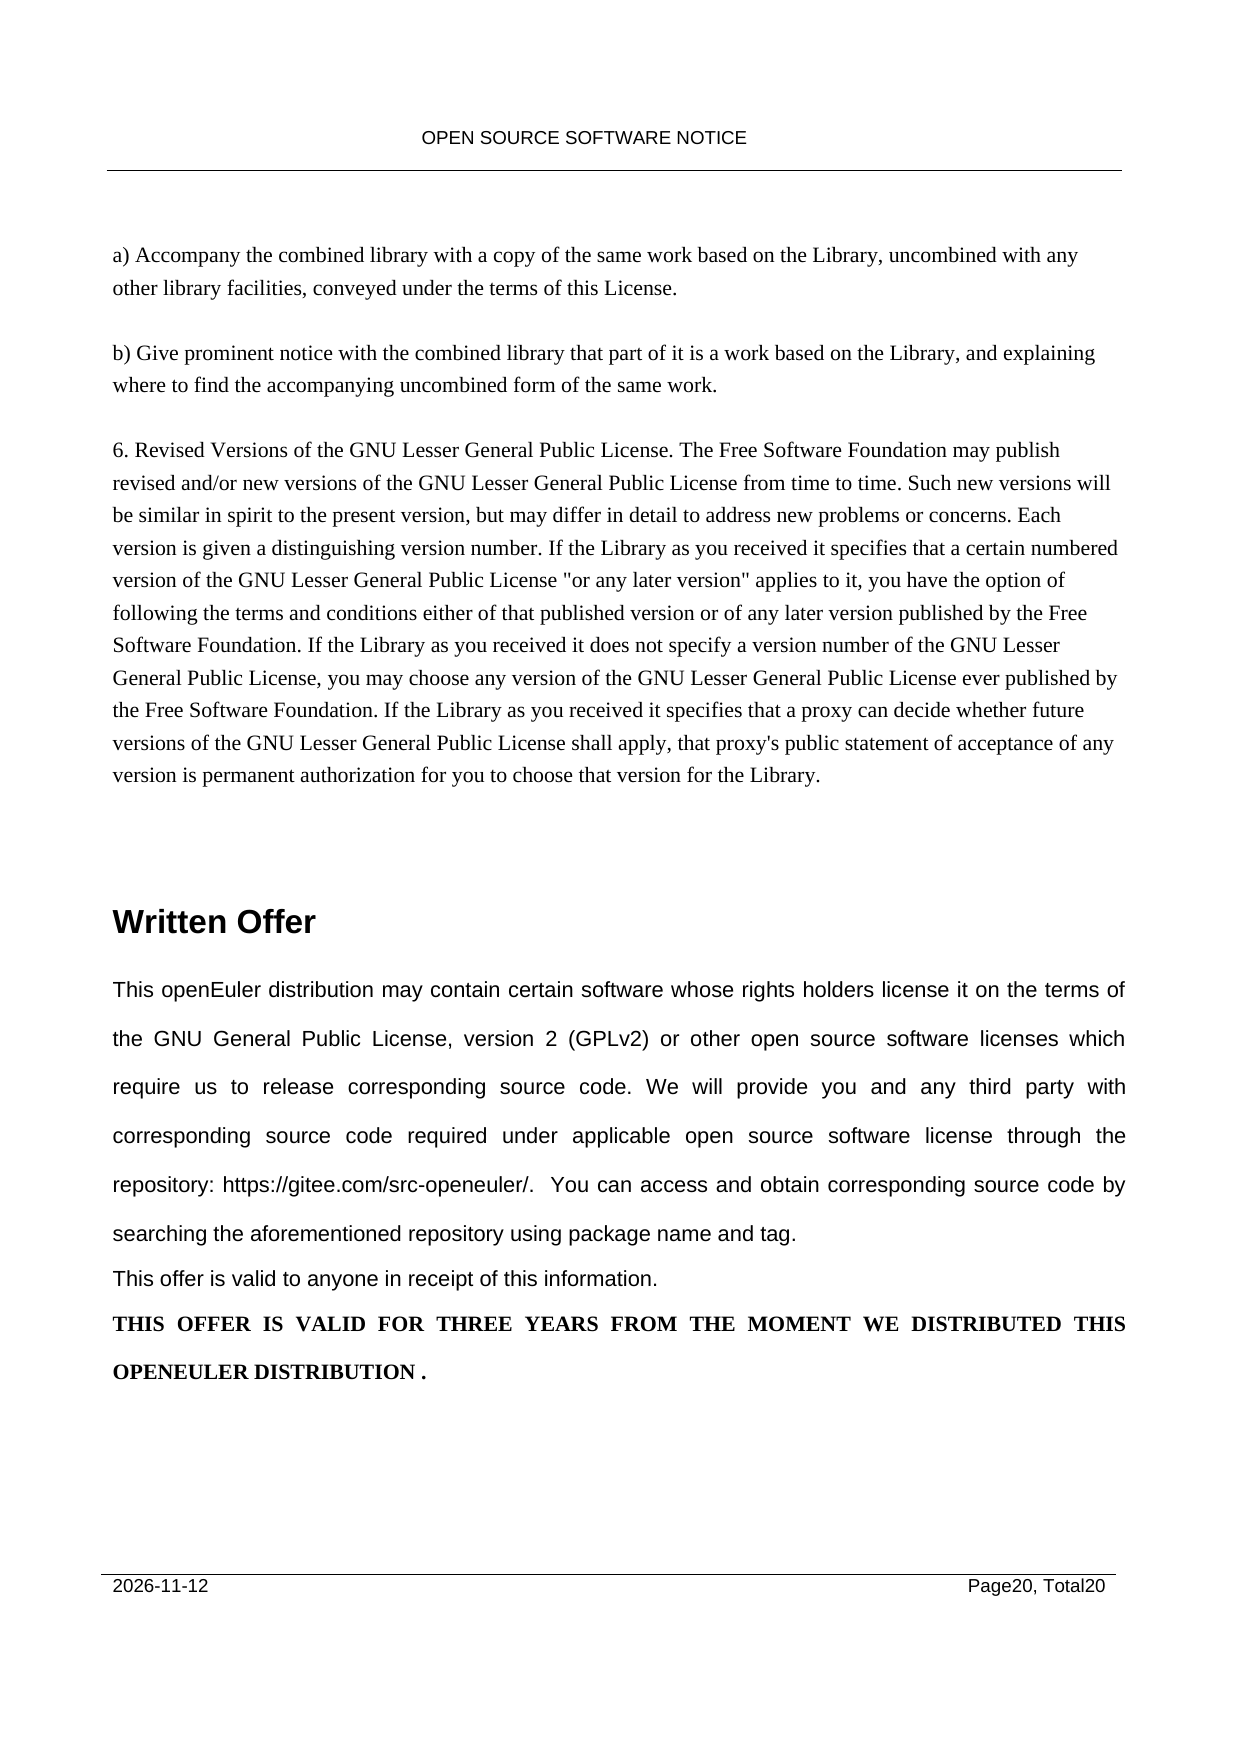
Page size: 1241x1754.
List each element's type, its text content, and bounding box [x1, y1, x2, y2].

text Written Offer [112, 889, 1128, 954]
text THIS OFFER IS VALID FOR THREE YEARS FROM THE MOMENT WE DISTRIBUTED THIS OPENEULER DISTRIBUTION . [112, 1307, 1128, 1388]
text This offer is valid to anyone in receipt of this information. [112, 1262, 1128, 1294]
text This openEuler distribution may contain certain software whose rights holders license it on the terms of the GNU General Public License, version 2 (GPLv2) or other open source software licenses which require us to release corresponding source code. We will provide you and any third party with corresponding source code required under applicable open source software license through the repository: https://gitee.com/src-openeuler/. You can access and obtain corresponding source code by searching the aforementioned repository using package name and tag. [112, 973, 1128, 1249]
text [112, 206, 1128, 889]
